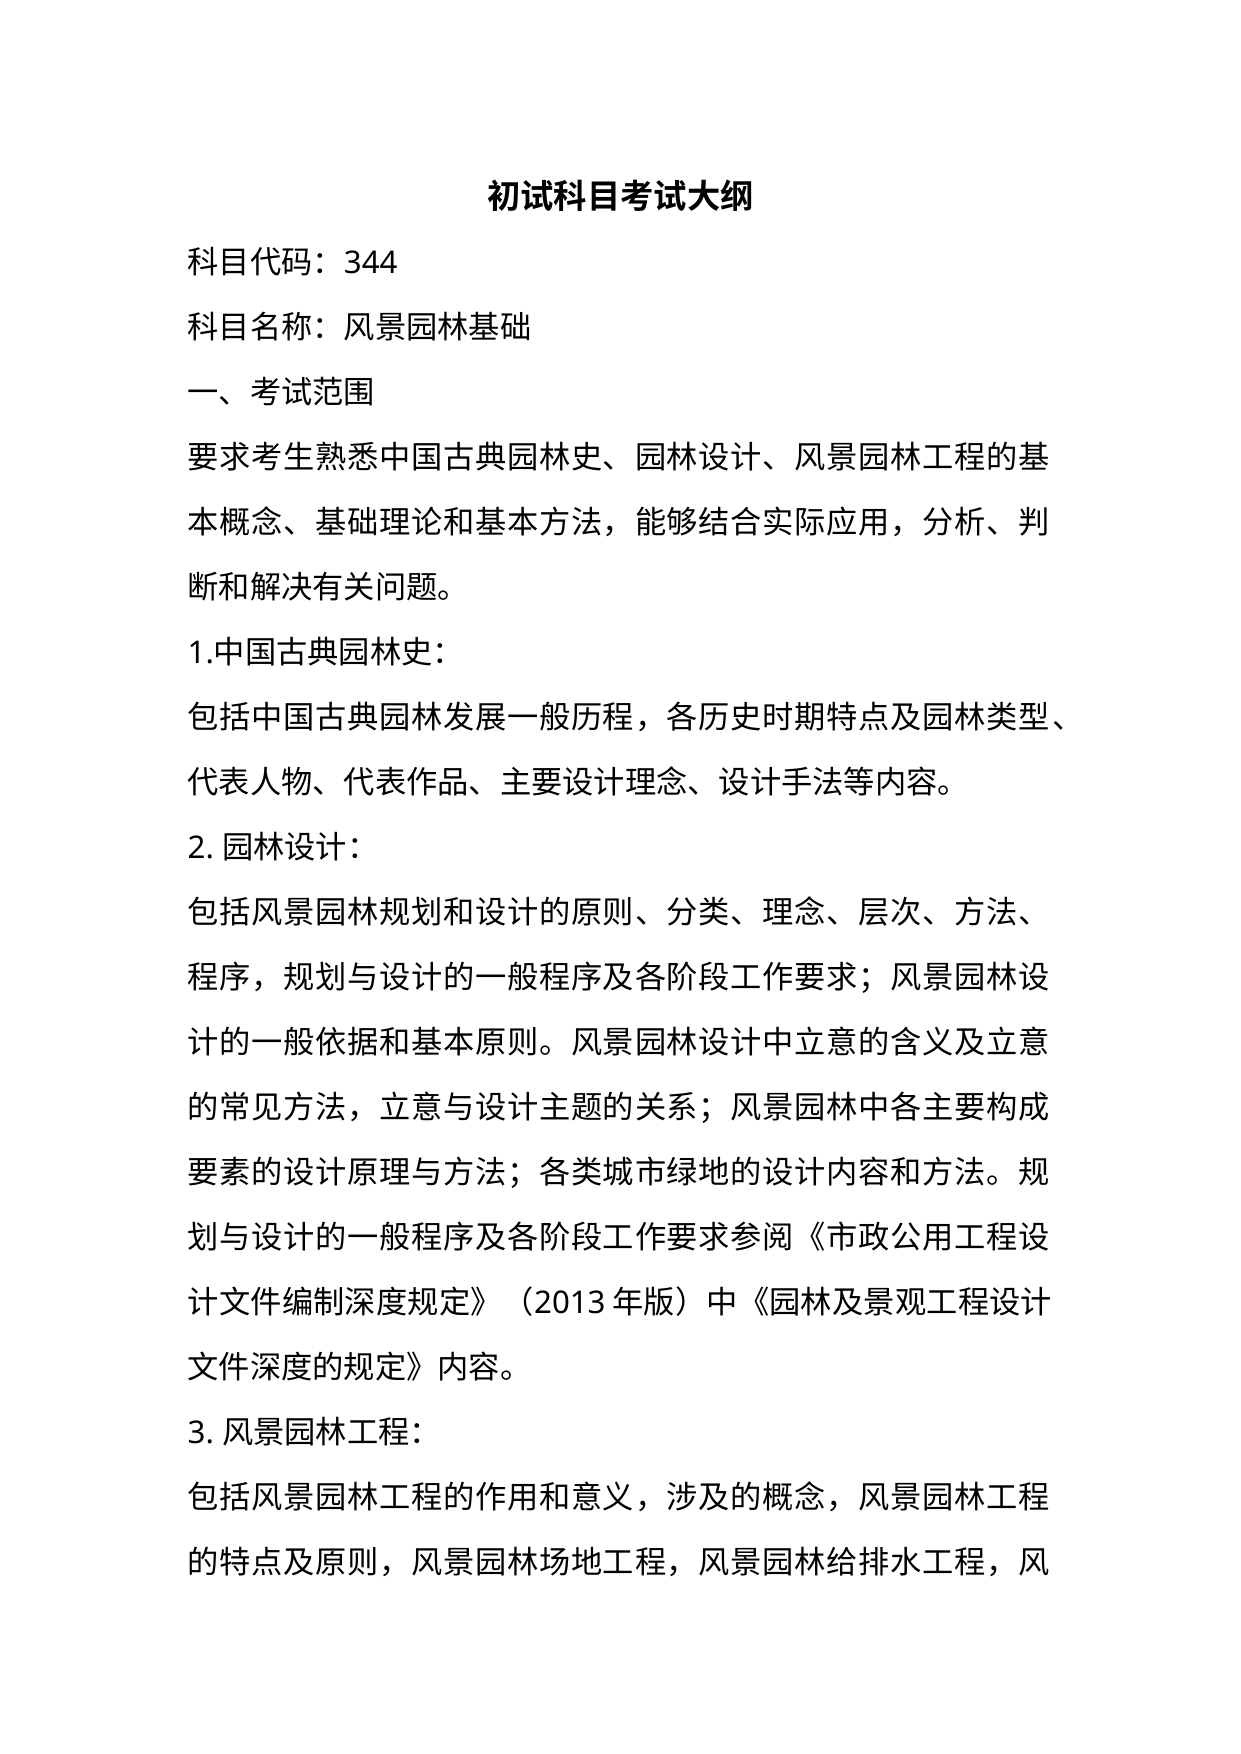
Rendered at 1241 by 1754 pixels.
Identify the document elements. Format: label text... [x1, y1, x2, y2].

text 包括中国古典园林发展一般历程，各历史时期特点及园林类型、代表人物、代表作品、主要设计理念、设计手法等内容。 [187, 682, 1053, 812]
text 1.中国古典园林史： [187, 617, 1053, 682]
text 3. 风景园林工程： [187, 1397, 1053, 1462]
text 包括风景园林规划和设计的原则、分类、理念、层次、方法、程序，规划与设计的一般程序及各阶段工作要求；风景园林设计的一般依据和基本原则。风景园林设计中立意的含义及立意的常见方法，立意与设计主题的关系；风景园林中各主要构成要素的设计原理与方法；各类城市绿地的设计内容和方法。规划与设计的一般程序及各阶段工作要求参阅《市政公用工程设计文件编制深度规定》（2013年版）中《园林及景观工程设计文件深度的规定》内容。 [187, 877, 1053, 1397]
text 一、考试范围 [187, 357, 1053, 422]
text 科目名称：风景园林基础 [187, 292, 1053, 357]
text 初试科目考试大纲 [187, 162, 1053, 227]
text 科目代码：344 [187, 227, 1053, 292]
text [187, 1462, 1053, 1592]
text 2. 园林设计： [187, 812, 1053, 877]
text 要求考生熟悉中国古典园林史、园林设计、风景园林工程的基本概念、基础理论和基本方法，能够结合实际应用，分析、判断和解决有关问题。 [187, 422, 1053, 617]
